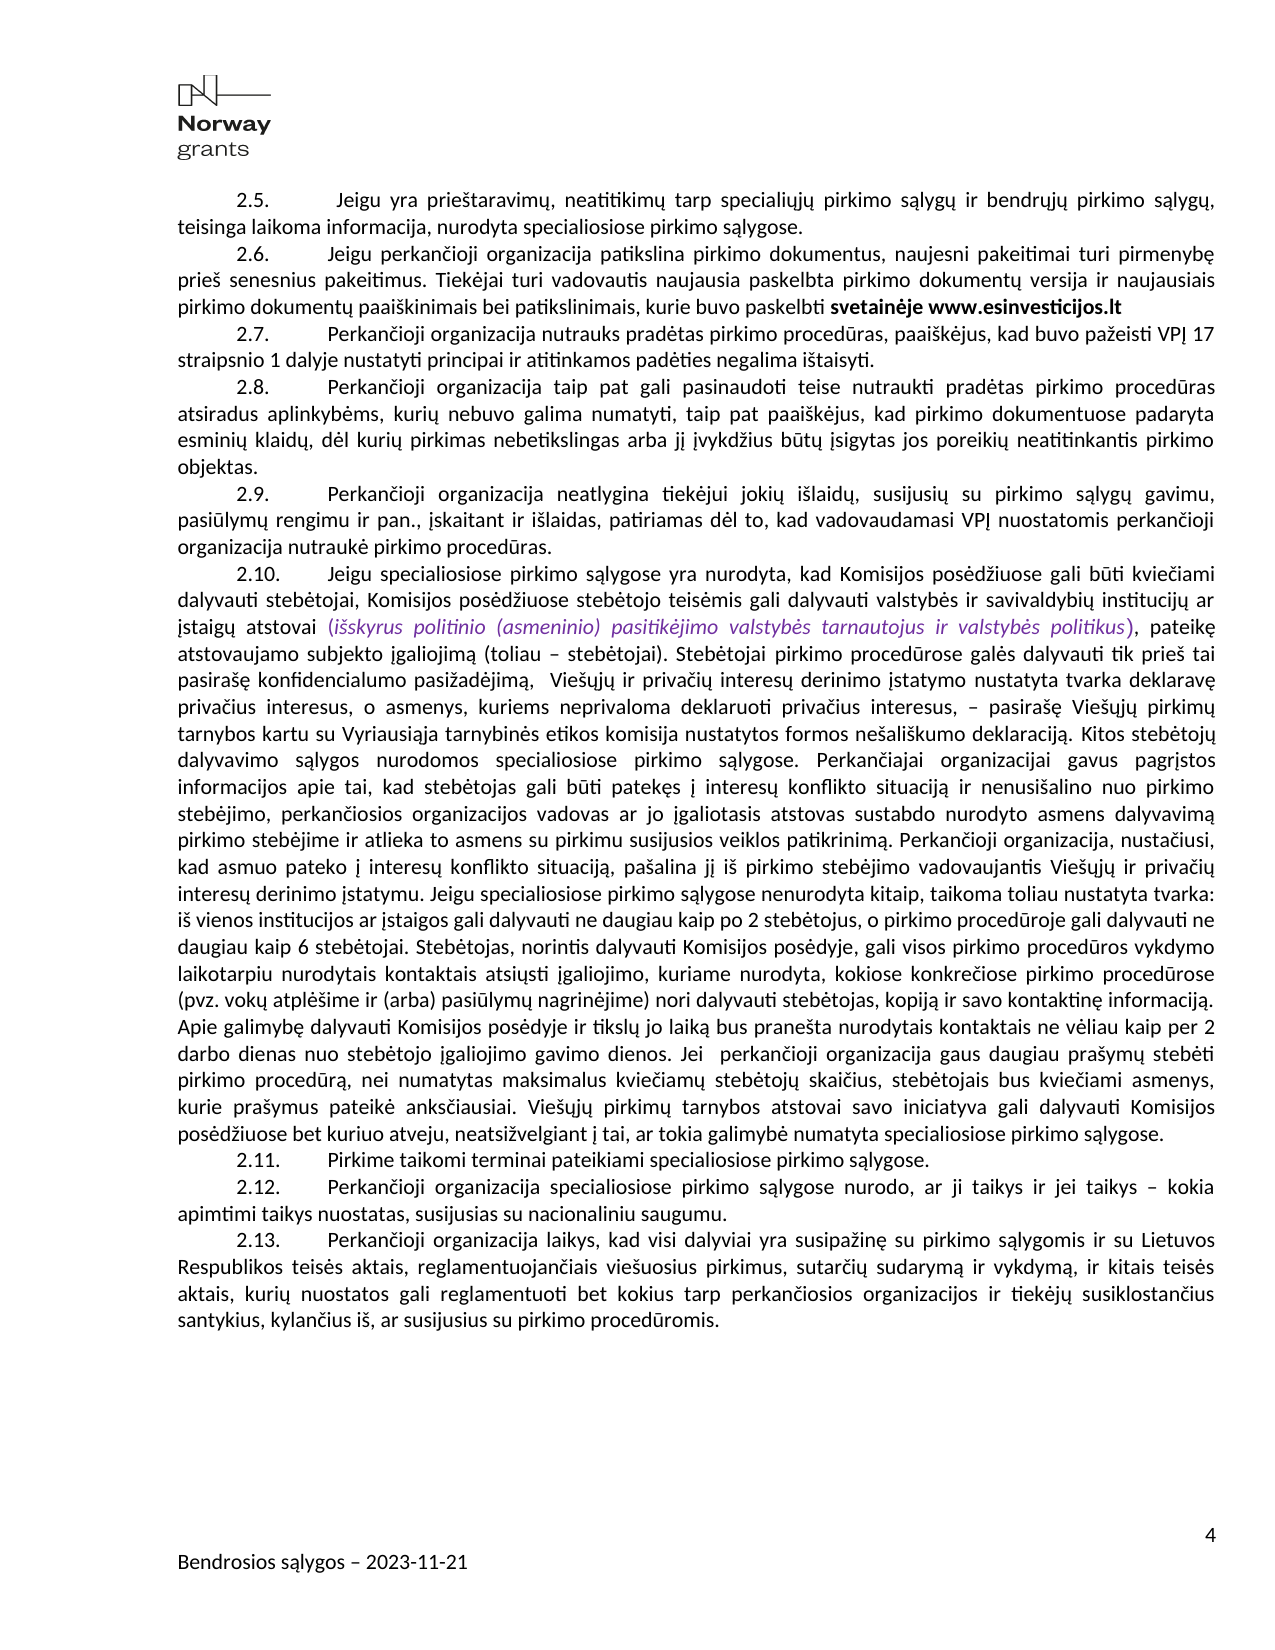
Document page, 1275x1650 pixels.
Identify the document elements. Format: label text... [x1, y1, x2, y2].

list Jeigu specialiosiose pirkimo sąlygose yra nurodyta, kad Komisijos posėdžiuose gali būti kviečiami dalyvauti stebėtojai, Komisijos posėdžiuose stebėtojo teisėmis gali dalyvauti valstybės ir savivaldybių institucijų ar įstaigų atstovai (išskyrus politinio (asmeninio) pasitikėjimo valstybės tarnautojus ir valstybės politikus), pateikę atstovaujamo subjekto įgaliojimą (toliau – stebėtojai). Stebėtojai pirkimo procedūrose galės dalyvauti tik prieš tai pasirašę konfidencialumo pasižadėjimą, Viešųjų ir privačių interesų derinimo įstatymo nustatyta tvarka deklaravę privačius interesus, o asmenys, kuriems neprivaloma deklaruoti privačius interesus, – pasirašę Viešųjų pirkimų tarnybos kartu su Vyriausiąja tarnybinės etikos komisija nustatytos formos nešališkumo deklaraciją. Kitos stebėtojų dalyvavimo sąlygos nurodomos specialiosiose pirkimo sąlygose. Perkančiajai organizacijai gavus pagrįstos informacijos apie tai, kad stebėtojas gali būti patekęs į interesų konflikto situaciją ir nenusišalino nuo pirkimo stebėjimo, perkančiosios organizacijos vadovas ar jo įgaliotasis atstovas sustabdo nurodyto asmens dalyvavimą pirkimo stebėjime ir atlieka to asmens su pirkimu susijusios veiklos patikrinimą. Perkančioji organizacija, nustačiusi, kad asmuo pateko į interesų konflikto situaciją, pašalina jį iš pirkimo stebėjimo vadovaujantis Viešųjų ir privačių interesų derinimo įstatymu. Jeigu specialiosiose pirkimo sąlygose nenurodyta kitaip, taikoma toliau nustatyta tvarka: iš vienos institucijos ar įstaigos gali dalyvauti ne daugiau kaip po 2 stebėtojus, o pirkimo procedūroje gali dalyvauti ne daugiau kaip 6 stebėtojai. Stebėtojas, norintis dalyvauti Komisijos posėdyje, gali visos pirkimo procedūros vykdymo laikotarpiu nurodytais kontaktais atsiųsti įgaliojimo, kuriame nurodyta, kokiose konkrečiose pirkimo procedūrose (pvz. vokų atplėšime ir (arba) pasiūlymų nagrinėjime) nori dalyvauti stebėtojas, kopiją ir savo kontaktinę informaciją. Apie galimybę dalyvauti Komisijos posėdyje ir tikslų jo laiką bus pranešta nurodytais kontaktais ne vėliau kaip per 2 darbo dienas nuo stebėtojo įgaliojimo gavimo dienos. Jei perkančioji organizacija gaus daugiau prašymų stebėti pirkimo procedūrą, nei numatytas maksimalus kviečiamų stebėtojų skaičius, stebėtojais bus kviečiami asmenys, kurie prašymus pateikė anksčiausiai. Viešųjų pirkimų tarnybos atstovai savo iniciatyva gali dalyvauti Komisijos posėdžiuose bet kuriuo atveju, neatsižvelgiant į tai, ar tokia galimybė numatyta specialiosiose pirkimo sąlygose. [177, 560, 1216, 1147]
list Jeigu perkančioji organizacija patikslina pirkimo dokumentus, naujesni pakeitimai turi pirmenybę prieš senesnius pakeitimus. Tiekėjai turi vadovautis naujausia paskelbta pirkimo dokumentų versija ir naujausiais pirkimo dokumentų paaiškinimais bei patikslinimais, kurie buvo paskelbti svetainėje www.esinvesticijos.lt [177, 240, 1216, 320]
list Perkančioji organizacija nutrauks pradėtas pirkimo procedūras, paaiškėjus, kad buvo pažeisti VPĮ 17 straipsnio 1 dalyje nustatyti principai ir atitinkamos padėties negalima ištaisyti. [177, 320, 1216, 373]
list Perkančioji organizacija neatlygina tiekėjui jokių išlaidų, susijusių su pirkimo sąlygų gavimu, pasiūlymų rengimu ir pan., įskaitant ir išlaidas, patiriamas dėl to, kad vadovaudamasi VPĮ nuostatomis perkančioji organizacija nutraukė pirkimo procedūras. [177, 480, 1216, 560]
list Pirkime taikomi terminai pateikiami specialiosiose pirkimo sąlygose. [177, 1147, 1216, 1173]
list Perkančioji organizacija taip pat gali pasinaudoti teise nutraukti pradėtas pirkimo procedūras atsiradus aplinkybėms, kurių nebuvo galima numatyti, taip pat paaiškėjus, kad pirkimo dokumentuose padaryta esminių klaidų, dėl kurių pirkimas nebetikslingas arba jį įvykdžius būtų įsigytas jos poreikių neatitinkantis pirkimo objektas. [177, 373, 1216, 480]
list Perkančioji organizacija specialiosiose pirkimo sąlygose nurodo, ar ji taikys ir jei taikys – kokia apimtimi taikys nuostatas, susijusias su nacionaliniu saugumu. [177, 1173, 1216, 1227]
picture [177, 75, 271, 160]
list Perkančioji organizacija laikys, kad visi dalyviai yra susipažinę su pirkimo sąlygomis ir su Lietuvos Respublikos teisės aktais, reglamentuojančiais viešuosius pirkimus, sutarčių sudarymą ir vykdymą, ir kitais teisės aktais, kurių nuostatos gali reglamentuoti bet kokius tarp perkančiosios organizacijos ir tiekėjų susiklostančius santykius, kylančius iš, ar susijusius su pirkimo procedūromis. [177, 1227, 1216, 1333]
list Jeigu yra prieštaravimų, neatitikimų tarp specialiųjų pirkimo sąlygų ir bendrųjų pirkimo sąlygų, teisinga laikoma informacija, nurodyta specialiosiose pirkimo sąlygose. [177, 187, 1216, 240]
